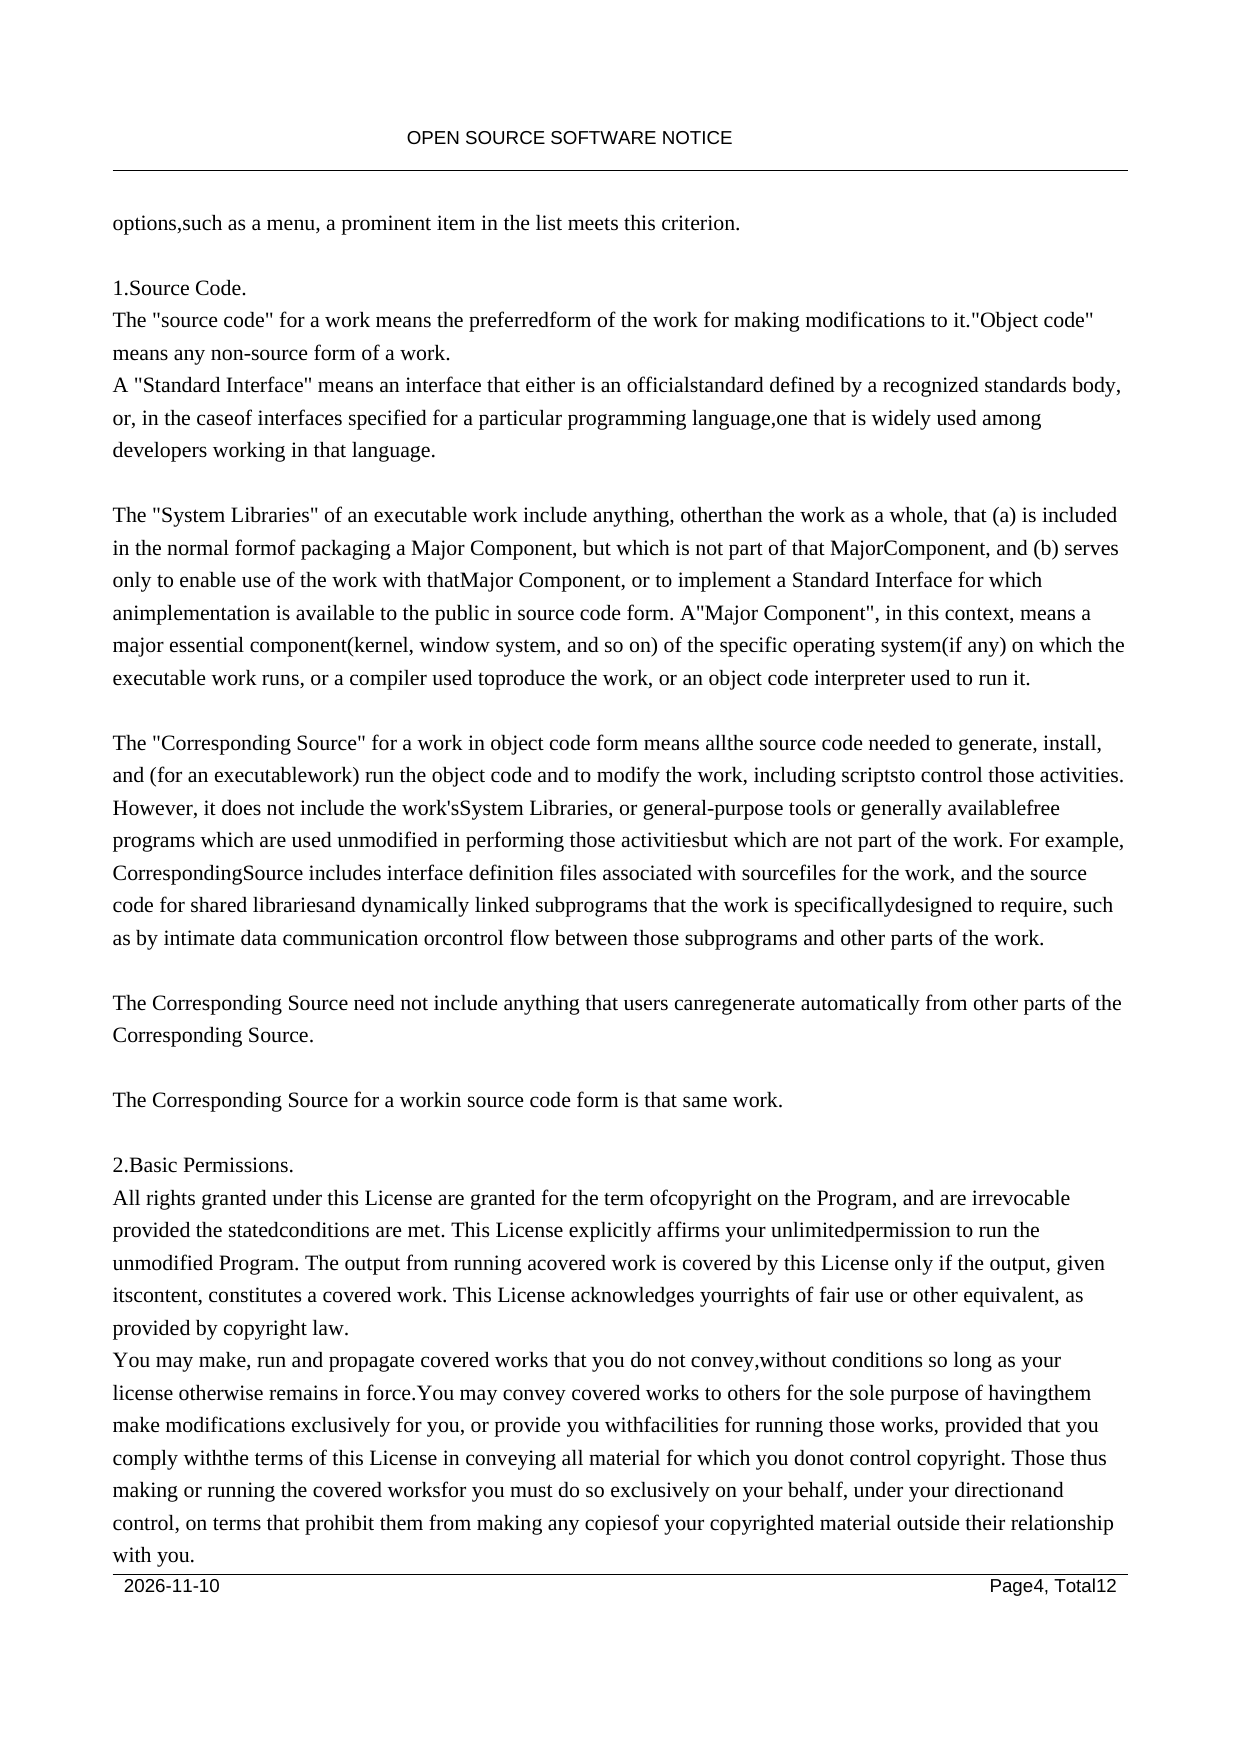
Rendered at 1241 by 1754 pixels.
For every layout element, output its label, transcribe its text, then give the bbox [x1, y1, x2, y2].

text A "Standard Interface" means an interface that either is an officialstandard defined by a recognized standards body, or, in the caseof interfaces specified for a particular programming language,one that is widely used among developers working in that language. [112, 369, 1128, 466]
text You may make, run and propagate covered works that you do not convey,without conditions so long as your license otherwise remains in force.You may convey covered works to others for the sole purpose of havingthem make modifications exclusively for you, or provide you withfacilities for running those works, provided that you comply withthe terms of this License in conveying all material for which you donot control copyright. Those thus making or running the covered worksfor you must do so exclusively on your behalf, under your directionand control, on terms that prohibit them from making any copiesof your copyrighted material outside their relationship with you. [112, 1344, 1128, 1571]
text The Corresponding Source for a workin source code form is that same work. [112, 1084, 1128, 1116]
text The "System Libraries" of an executable work include anything, otherthan the work as a whole, that (a) is included in the normal formof packaging a Major Component, but which is not part of that MajorComponent, and (b) serves only to enable use of the work with thatMajor Component, or to implement a Standard Interface for which animplementation is available to the public in source code form. A"Major Component", in this context, means a major essential component(kernel, window system, and so on) of the specific operating system(if any) on which the executable work runs, or a compiler used toproduce the work, or an object code interpreter used to run it. [112, 499, 1128, 694]
text The Corresponding Source need not include anything that users canregenerate automatically from other parts of the Corresponding Source. [112, 986, 1128, 1051]
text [112, 206, 1128, 239]
text 2.Basic Permissions. [112, 1149, 1128, 1181]
text The "source code" for a work means the preferredform of the work for making modifications to it."Object code" means any non-source form of a work. [112, 304, 1128, 369]
text 1.Source Code. [112, 271, 1128, 304]
text All rights granted under this License are granted for the term ofcopyright on the Program, and are irrevocable provided the statedconditions are met. This License explicitly affirms your unlimitedpermission to run the unmodified Program. The output from running acovered work is covered by this License only if the output, given itscontent, constitutes a covered work. This License acknowledges yourrights of fair use or other equivalent, as provided by copyright law. [112, 1181, 1128, 1344]
text The "Corresponding Source" for a work in object code form means allthe source code needed to generate, install, and (for an executablework) run the object code and to modify the work, including scriptsto control those activities. However, it does not include the work'sSystem Libraries, or general-purpose tools or generally availablefree programs which are used unmodified in performing those activitiesbut which are not part of the work. For example, CorrespondingSource includes interface definition files associated with sourcefiles for the work, and the source code for shared librariesand dynamically linked subprograms that the work is specificallydesigned to require, such as by intimate data communication orcontrol flow between those subprograms and other parts of the work. [112, 726, 1128, 954]
